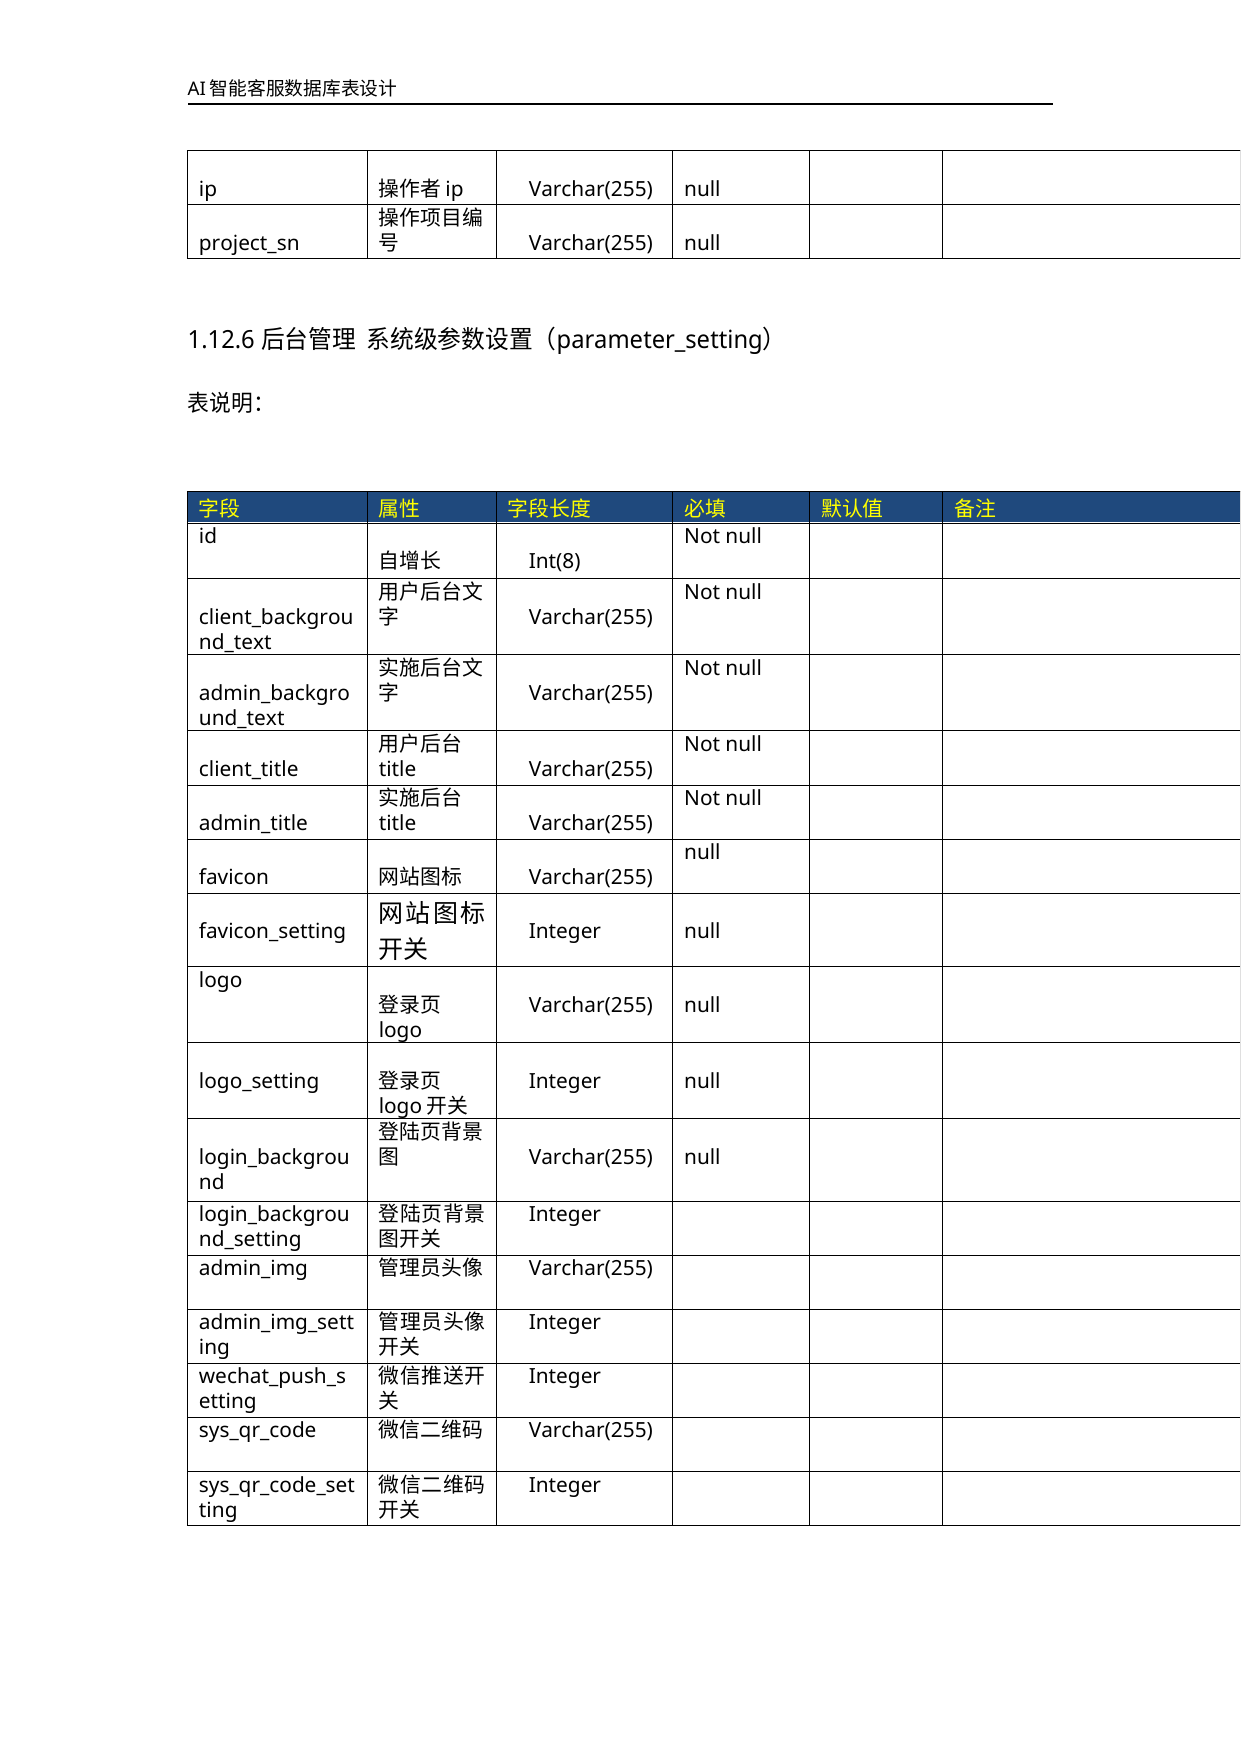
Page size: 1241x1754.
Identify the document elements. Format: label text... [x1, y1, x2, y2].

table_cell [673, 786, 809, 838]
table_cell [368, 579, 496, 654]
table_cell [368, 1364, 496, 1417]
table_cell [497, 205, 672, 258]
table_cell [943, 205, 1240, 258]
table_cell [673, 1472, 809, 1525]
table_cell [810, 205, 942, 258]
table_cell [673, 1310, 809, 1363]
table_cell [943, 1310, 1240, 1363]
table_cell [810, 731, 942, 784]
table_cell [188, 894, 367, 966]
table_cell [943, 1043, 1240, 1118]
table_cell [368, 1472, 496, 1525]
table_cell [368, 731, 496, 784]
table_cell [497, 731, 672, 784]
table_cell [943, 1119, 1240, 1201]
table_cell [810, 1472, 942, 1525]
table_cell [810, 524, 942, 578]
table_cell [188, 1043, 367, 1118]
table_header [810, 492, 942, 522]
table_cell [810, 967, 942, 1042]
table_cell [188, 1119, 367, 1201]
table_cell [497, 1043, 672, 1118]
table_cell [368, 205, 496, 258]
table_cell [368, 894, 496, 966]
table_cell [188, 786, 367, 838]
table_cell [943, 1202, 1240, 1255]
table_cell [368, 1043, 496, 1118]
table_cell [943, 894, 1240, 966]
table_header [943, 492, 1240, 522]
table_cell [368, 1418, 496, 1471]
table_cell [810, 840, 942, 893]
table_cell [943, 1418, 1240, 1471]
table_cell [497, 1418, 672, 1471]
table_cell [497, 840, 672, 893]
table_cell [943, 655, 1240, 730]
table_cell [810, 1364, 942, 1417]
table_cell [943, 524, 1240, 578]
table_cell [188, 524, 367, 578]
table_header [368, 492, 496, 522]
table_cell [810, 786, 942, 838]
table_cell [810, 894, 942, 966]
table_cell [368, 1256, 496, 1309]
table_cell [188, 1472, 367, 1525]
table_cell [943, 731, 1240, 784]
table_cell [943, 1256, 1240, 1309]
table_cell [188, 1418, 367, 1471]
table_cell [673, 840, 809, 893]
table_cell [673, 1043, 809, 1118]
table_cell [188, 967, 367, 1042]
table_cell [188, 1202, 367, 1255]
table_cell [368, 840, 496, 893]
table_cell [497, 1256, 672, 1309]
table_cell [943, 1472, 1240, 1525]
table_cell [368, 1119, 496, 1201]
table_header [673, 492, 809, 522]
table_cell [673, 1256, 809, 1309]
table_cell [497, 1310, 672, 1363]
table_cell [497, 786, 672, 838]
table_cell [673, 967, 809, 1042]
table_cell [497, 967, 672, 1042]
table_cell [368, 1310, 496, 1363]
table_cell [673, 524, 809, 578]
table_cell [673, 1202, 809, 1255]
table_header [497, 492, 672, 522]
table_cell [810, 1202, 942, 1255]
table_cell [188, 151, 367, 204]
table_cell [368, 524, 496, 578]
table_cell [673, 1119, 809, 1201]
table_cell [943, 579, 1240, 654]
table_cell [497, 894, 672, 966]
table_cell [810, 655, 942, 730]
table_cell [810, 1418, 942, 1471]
text 表说明： [187, 385, 1053, 418]
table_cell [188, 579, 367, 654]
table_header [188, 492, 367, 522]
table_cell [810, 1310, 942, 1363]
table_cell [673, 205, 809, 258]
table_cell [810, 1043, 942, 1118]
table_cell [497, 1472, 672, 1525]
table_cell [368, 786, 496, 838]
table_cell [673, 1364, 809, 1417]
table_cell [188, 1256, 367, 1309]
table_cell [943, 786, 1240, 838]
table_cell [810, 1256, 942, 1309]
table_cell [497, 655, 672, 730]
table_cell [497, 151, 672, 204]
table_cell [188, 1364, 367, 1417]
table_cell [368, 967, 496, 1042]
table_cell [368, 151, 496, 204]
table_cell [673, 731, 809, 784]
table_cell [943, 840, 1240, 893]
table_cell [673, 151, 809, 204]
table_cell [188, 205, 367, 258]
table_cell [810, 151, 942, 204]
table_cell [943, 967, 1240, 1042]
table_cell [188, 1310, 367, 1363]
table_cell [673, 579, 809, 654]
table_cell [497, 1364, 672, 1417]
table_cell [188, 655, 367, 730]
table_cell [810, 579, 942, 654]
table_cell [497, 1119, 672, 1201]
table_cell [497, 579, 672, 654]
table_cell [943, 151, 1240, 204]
subtitle 1.12.6 后台管理 系统级参数设置（parameter_setting） [187, 319, 1053, 356]
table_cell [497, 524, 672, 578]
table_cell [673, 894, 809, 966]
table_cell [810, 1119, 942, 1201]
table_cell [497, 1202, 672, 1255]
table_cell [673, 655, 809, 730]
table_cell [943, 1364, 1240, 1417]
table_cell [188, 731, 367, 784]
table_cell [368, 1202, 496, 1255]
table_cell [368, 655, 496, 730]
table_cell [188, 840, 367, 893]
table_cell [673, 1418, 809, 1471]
